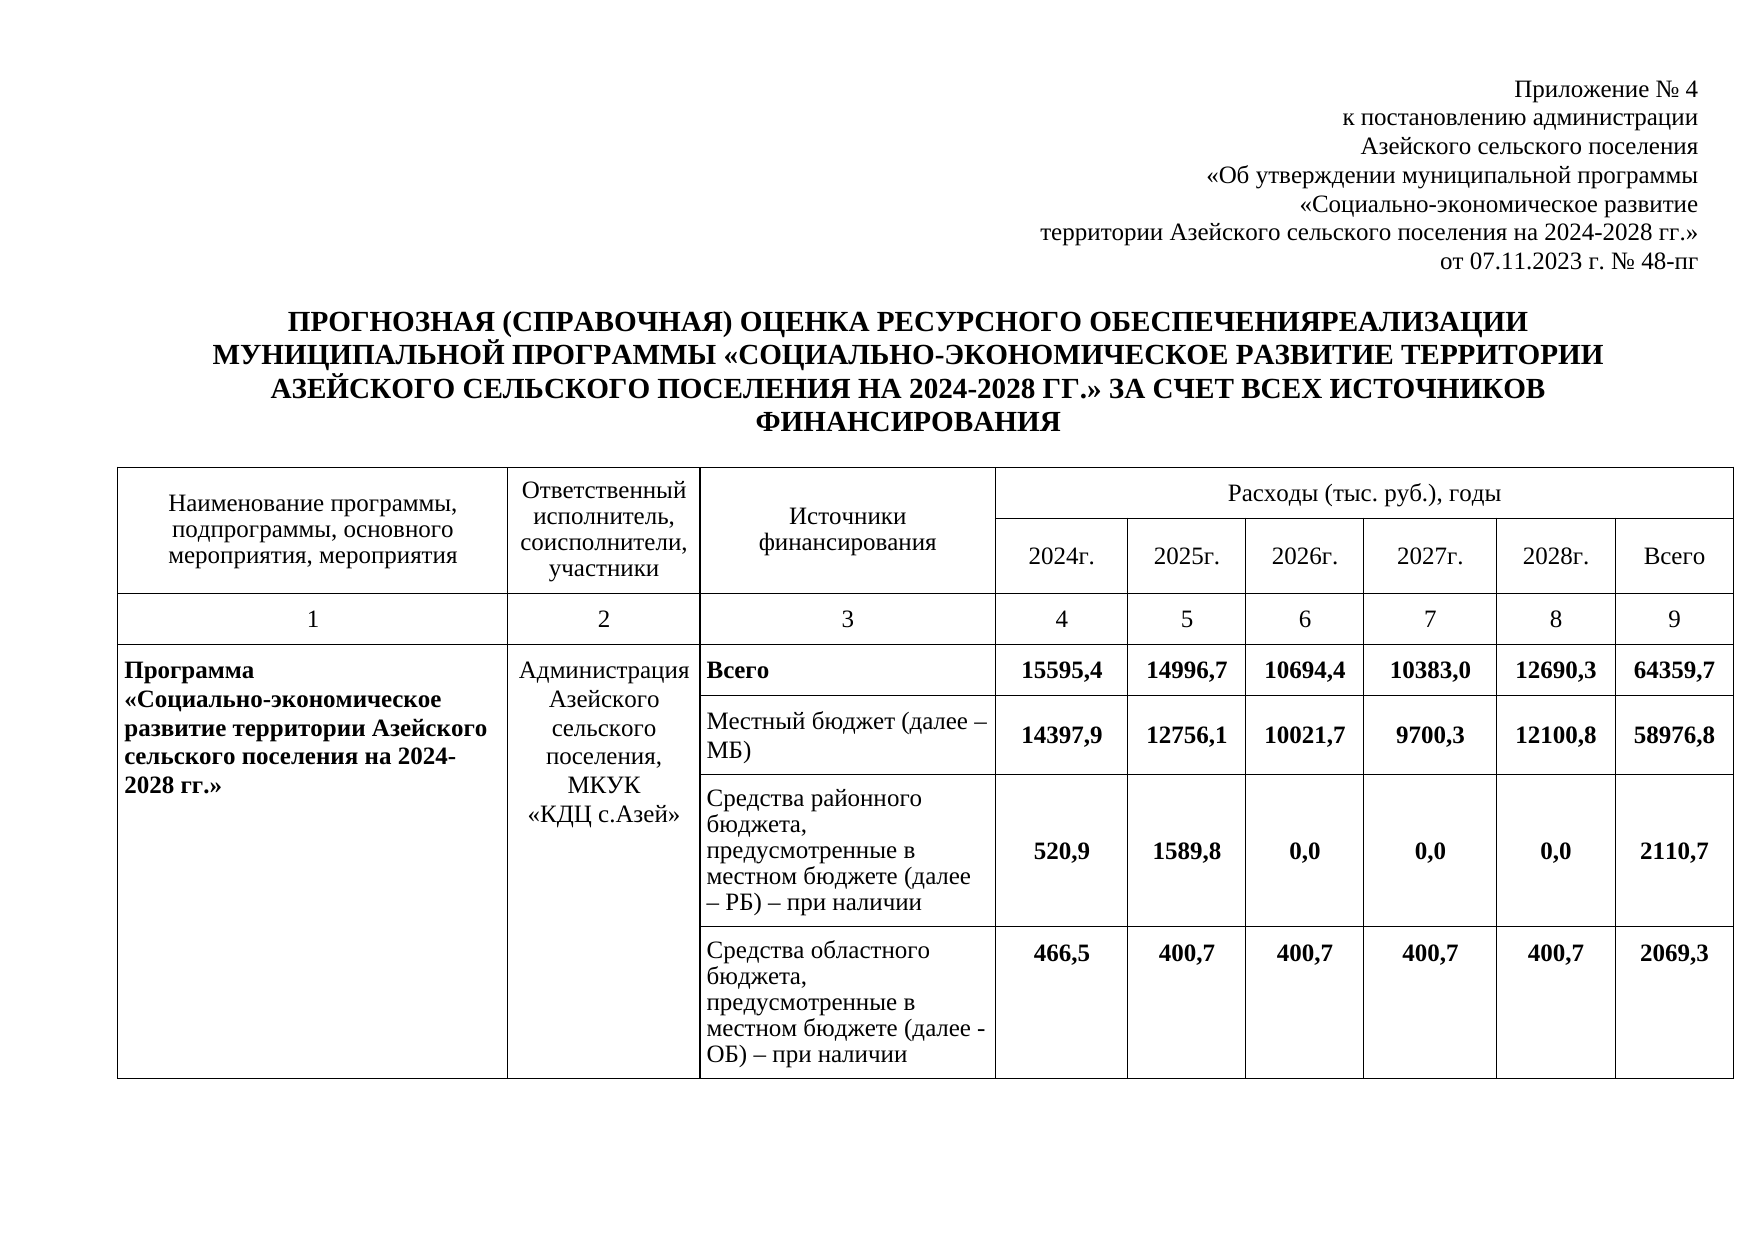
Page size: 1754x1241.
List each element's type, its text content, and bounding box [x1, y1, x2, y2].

table_cell 9 [1616, 594, 1733, 643]
table_cell 400,7 [1128, 927, 1245, 1078]
table_cell 12690,3 [1497, 645, 1615, 694]
table_header Ответственный исполнитель, соисполнители, участники [508, 468, 699, 592]
table_cell 0,0 [1246, 775, 1363, 926]
table_cell Всего [701, 645, 995, 694]
table_header Расходы (тыс. руб.), годы [996, 468, 1733, 518]
table_cell 9700,3 [1364, 696, 1496, 774]
table_cell 1589,8 [1128, 775, 1245, 926]
table_cell 7 [1364, 594, 1496, 643]
table_cell Местный бюджет (далее – МБ) [701, 696, 995, 774]
table_cell 4 [996, 594, 1127, 643]
table_cell Средства районного бюджета, предусмотренные в местном бюджете (далее – РБ) – при наличии [701, 775, 995, 926]
table_cell Всего [1616, 519, 1733, 592]
table_cell 10694,4 [1246, 645, 1363, 694]
table_cell 2110,7 [1616, 775, 1733, 926]
table_cell 10383,0 [1364, 645, 1496, 694]
table_cell 6 [1246, 594, 1363, 643]
text от 07.11.2023 г. № 48-пг [118, 246, 1698, 275]
table_cell 14996,7 [1128, 645, 1245, 694]
text «Социально-экономическое развитие [118, 189, 1698, 217]
text Азейского сельского поселения [118, 131, 1698, 160]
table_cell 12756,1 [1128, 696, 1245, 774]
table_header Источники финансирования [701, 468, 995, 592]
text «Об утверждении муниципальной программы [118, 160, 1698, 189]
table_cell Программа «Социально-экономическое развитие территории Азейского сельского поселения на 2024-2028 гг.» [118, 645, 507, 1078]
table_cell 10021,7 [1246, 696, 1363, 774]
table_cell 2028г. [1497, 519, 1615, 592]
table_cell 0,0 [1497, 775, 1615, 926]
text к постановлению администрации [118, 102, 1698, 131]
table_cell Администрация Азейского сельского поселения, МКУК «КДЦ с.Азей» [508, 645, 699, 1078]
text МУНИЦИПАЛЬНОЙ ПРОГРАММЫ «СОЦИАЛЬНО-ЭКОНОМИЧЕСКОЕ РАЗВИТИЕ ТЕРРИТОРИИ АЗЕЙСКОГО СЕЛЬСКОГО ПОСЕЛЕНИЯ НА 2024-2028 ГГ.» ЗА СЧЕТ ВСЕХ ИСТОЧНИКОВ ФИНАНСИРОВАНИЯ [118, 337, 1698, 438]
table_cell Средства областного бюджета, предусмотренные в местном бюджете (далее - ОБ) – при наличии [701, 927, 995, 1078]
table_cell 466,5 [996, 927, 1127, 1078]
table_cell 58976,8 [1616, 696, 1733, 774]
table_cell 400,7 [1364, 927, 1496, 1078]
table_cell 0,0 [1364, 775, 1496, 926]
table_cell 2027г. [1364, 519, 1496, 592]
table_cell 15595,4 [996, 645, 1127, 694]
text Приложение № 4 [118, 74, 1698, 102]
table_cell 2024г. [996, 519, 1127, 592]
table_cell 400,7 [1246, 927, 1363, 1078]
text территории Азейского сельского поселения на 2024-2028 гг.» [118, 217, 1698, 246]
table_cell 2069,3 [1616, 927, 1733, 1078]
table_header Наименование программы, подпрограммы, основного мероприятия, мероприятия [118, 468, 507, 592]
table_cell 2026г. [1246, 519, 1363, 592]
table_cell 520,9 [996, 775, 1127, 926]
text ПРОГНОЗНАЯ (СПРАВОЧНАЯ) ОЦЕНКА РЕСУРСНОГО ОБЕСПЕЧЕНИЯРЕАЛИЗАЦИИ [118, 304, 1698, 337]
table_cell 3 [701, 594, 995, 643]
table_cell 2 [508, 594, 699, 643]
table_cell 5 [1128, 594, 1245, 643]
table_cell 400,7 [1497, 927, 1615, 1078]
table_cell 8 [1497, 594, 1615, 643]
table_cell 2025г. [1128, 519, 1245, 592]
table_cell 14397,9 [996, 696, 1127, 774]
table_cell 64359,7 [1616, 645, 1733, 694]
table_cell 12100,8 [1497, 696, 1615, 774]
table_cell 1 [118, 594, 507, 643]
